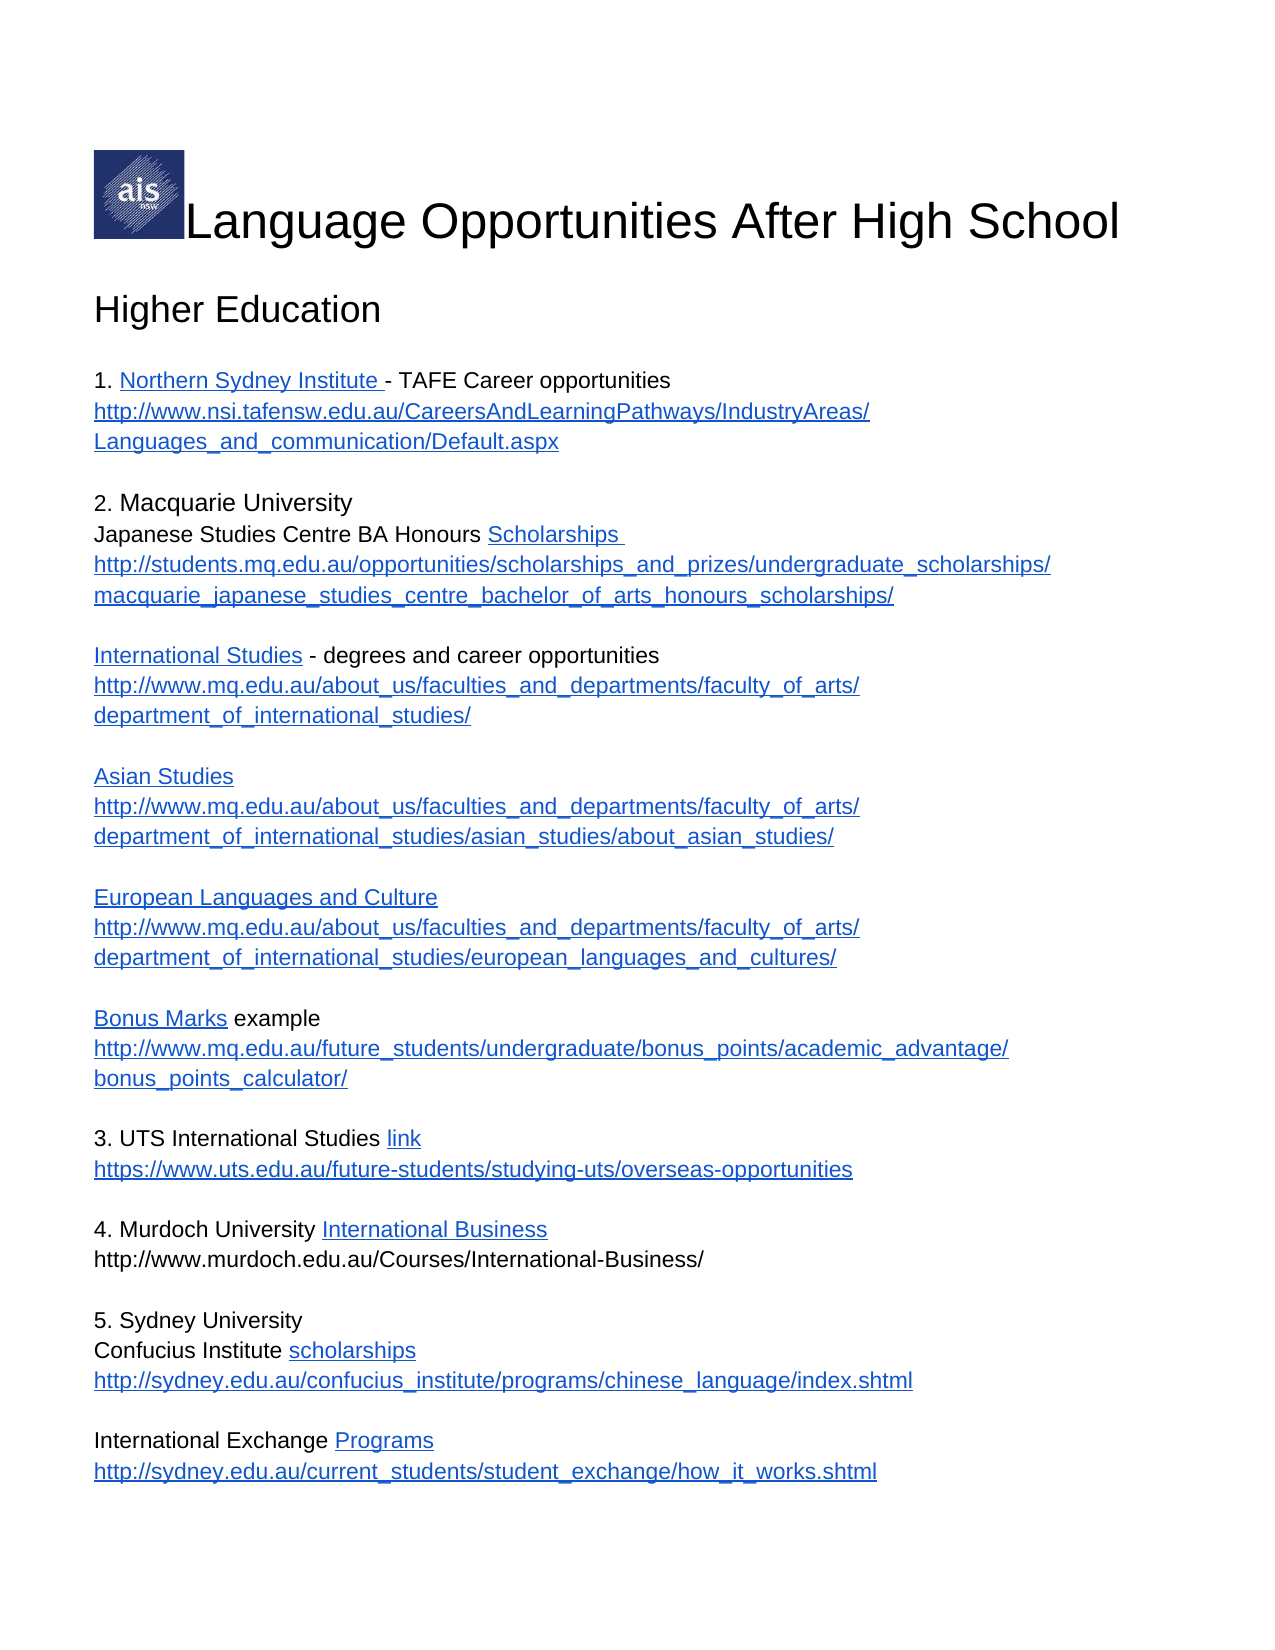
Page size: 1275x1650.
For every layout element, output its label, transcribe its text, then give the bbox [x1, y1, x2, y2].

text International Exchange Programs [94, 1427, 1125, 1454]
text http://www.mq.edu.au/about_us/faculties_and_departments/faculty_of_arts/department_of_international_studies/ [94, 672, 1125, 729]
text Higher Education [94, 288, 1125, 331]
text International Studies - degrees and career opportunities [94, 642, 1125, 668]
text http://www.mq.edu.au/future_students/undergraduate/bonus_points/academic_advantage/bonus_points_calculator/ [94, 1035, 1125, 1091]
text Language Opportunities After High School [94, 150, 1125, 249]
text 1. Northern Sydney Institute - TAFE Career opportunities http://www.nsi.tafensw.edu.au/CareersAndLearningPathways/IndustryAreas/Languages_and_communication/Default.aspx [94, 367, 1125, 454]
text Confucius Institute scholarships [94, 1337, 1125, 1363]
text 3. UTS International Studies link [94, 1125, 1125, 1152]
text 5. Sydney University [94, 1307, 1125, 1333]
text Bonus Marks example [94, 1004, 1125, 1031]
text http://sydney.edu.au/confucius_institute/programs/chinese_language/index.shtml [94, 1367, 1125, 1393]
text http://www.mq.edu.au/about_us/faculties_and_departments/faculty_of_arts/department_of_international_studies/asian_studies/about_asian_studies/ [94, 793, 1125, 850]
text 2. Macquarie University [94, 488, 1125, 517]
picture [93, 150, 185, 239]
text Asian Studies [94, 763, 1125, 789]
text http://students.mq.edu.au/opportunities/scholarships_and_prizes/undergraduate_scholarships/macquarie_japanese_studies_centre_bachelor_of_arts_honours_scholarships/ [94, 551, 1125, 608]
text 4. Murdoch University International Business [94, 1216, 1125, 1242]
text http://www.mq.edu.au/about_us/faculties_and_departments/faculty_of_arts/department_of_international_studies/european_languages_and_cultures/ [94, 914, 1125, 971]
text https://www.uts.edu.au/future-students/studying-uts/overseas-opportunities [94, 1156, 1125, 1182]
text Japanese Studies Centre BA Honours Scholarships [94, 521, 1125, 548]
text http://sydney.edu.au/current_students/student_exchange/how_it_works.shtml [94, 1458, 1125, 1484]
text http://www.murdoch.edu.au/Courses/International-Business/ [94, 1246, 1125, 1273]
text European Languages and Culture [94, 884, 1125, 910]
